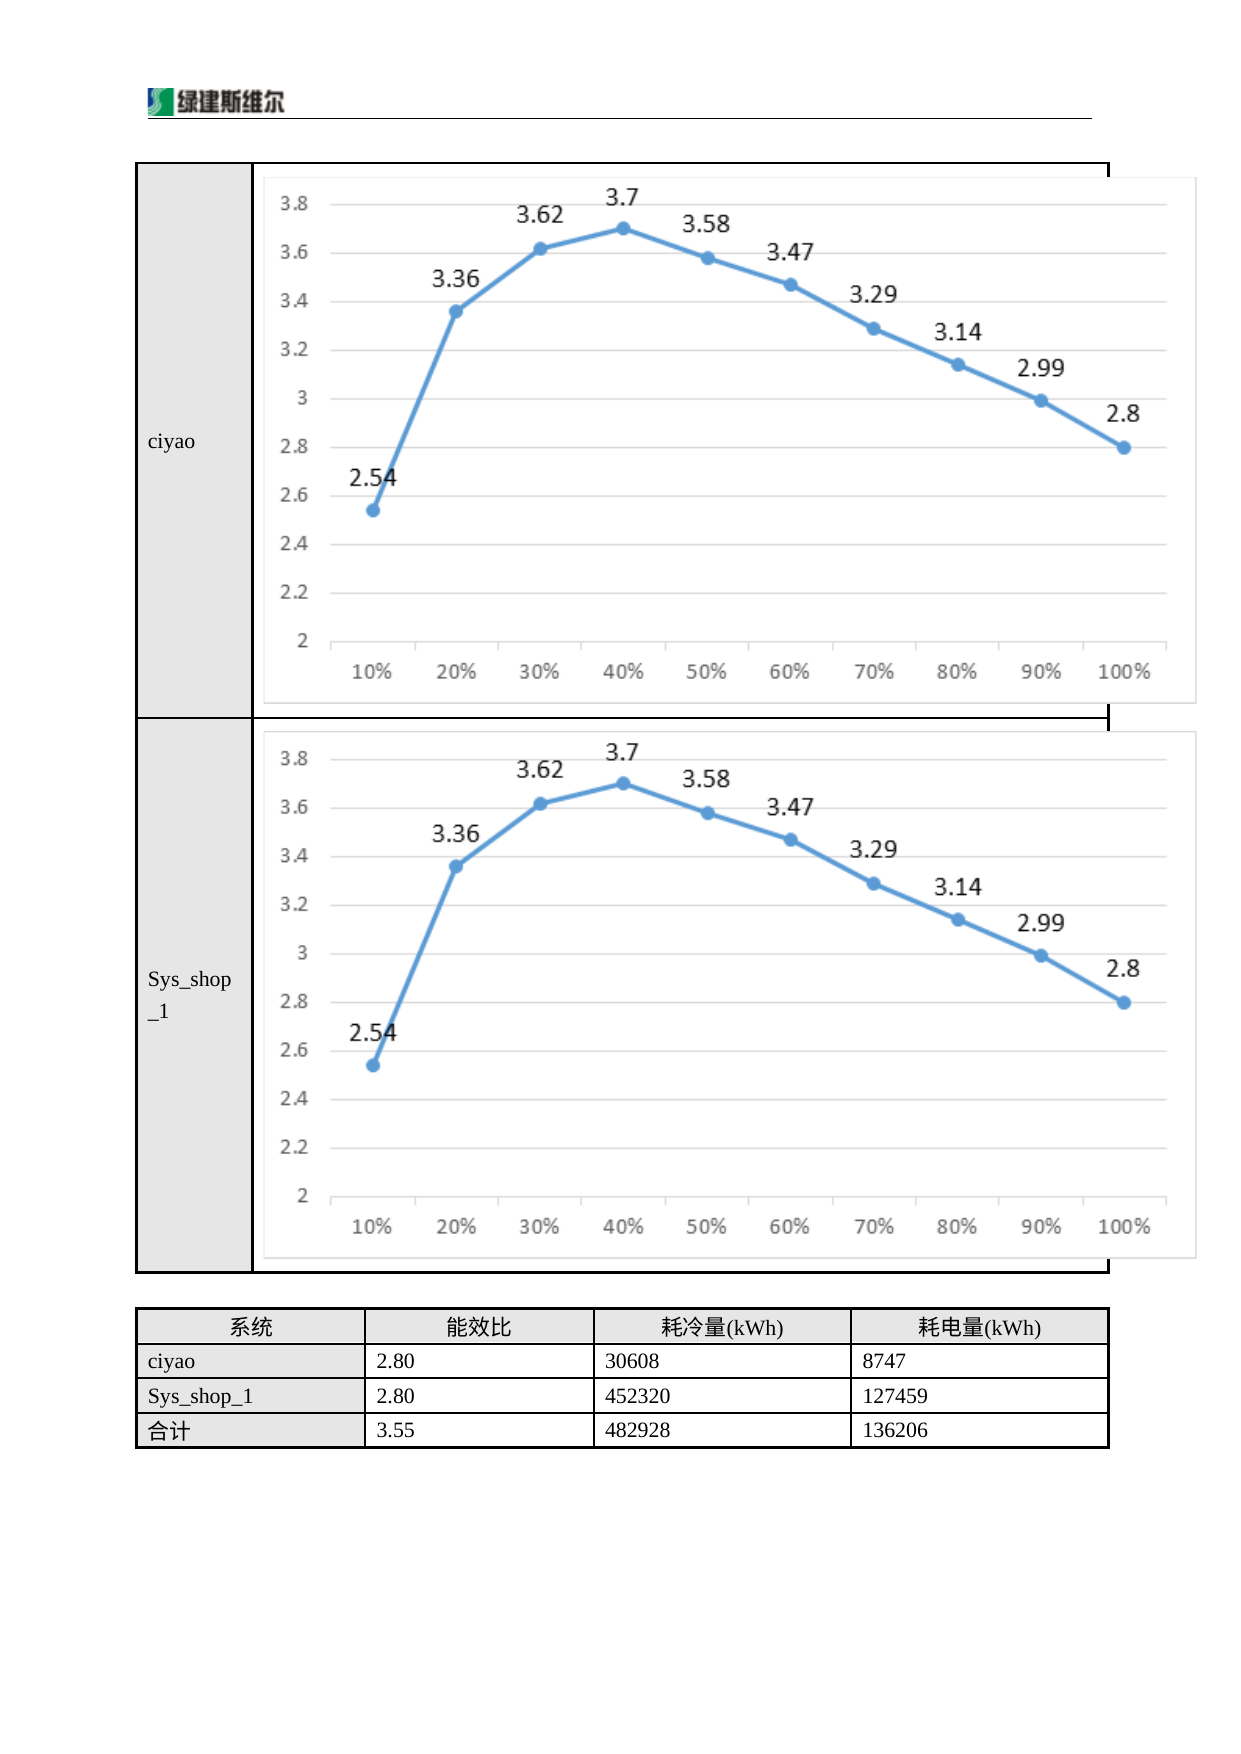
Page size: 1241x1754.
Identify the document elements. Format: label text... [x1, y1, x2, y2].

table_cell 30608 [595, 1345, 850, 1377]
table_cell ciyao [138, 1345, 364, 1377]
table_cell 127459 [852, 1379, 1107, 1412]
table_header 能效比 [366, 1310, 593, 1342]
table_cell 136206 [852, 1414, 1107, 1446]
table_header 耗电量(kWh) [852, 1310, 1107, 1342]
table_cell Sys_shop_1 [138, 719, 251, 1271]
table_cell 3.55 [366, 1414, 593, 1446]
table_cell [254, 164, 1107, 717]
table_cell 452320 [595, 1379, 850, 1412]
picture [263, 731, 1197, 1259]
table_cell 2.80 [366, 1379, 593, 1412]
table_cell ciyao [138, 164, 251, 717]
table_cell 合计 [138, 1414, 364, 1446]
table_header 耗冷量(kWh) [595, 1310, 850, 1342]
picture [147, 88, 288, 116]
table_cell 482928 [595, 1414, 850, 1446]
table_header 系统 [138, 1310, 364, 1342]
table_cell [254, 719, 1107, 1271]
picture [263, 177, 1197, 704]
table_cell 8747 [852, 1345, 1107, 1377]
table_cell 2.80 [366, 1345, 593, 1377]
table_cell Sys_shop_1 [138, 1379, 364, 1412]
